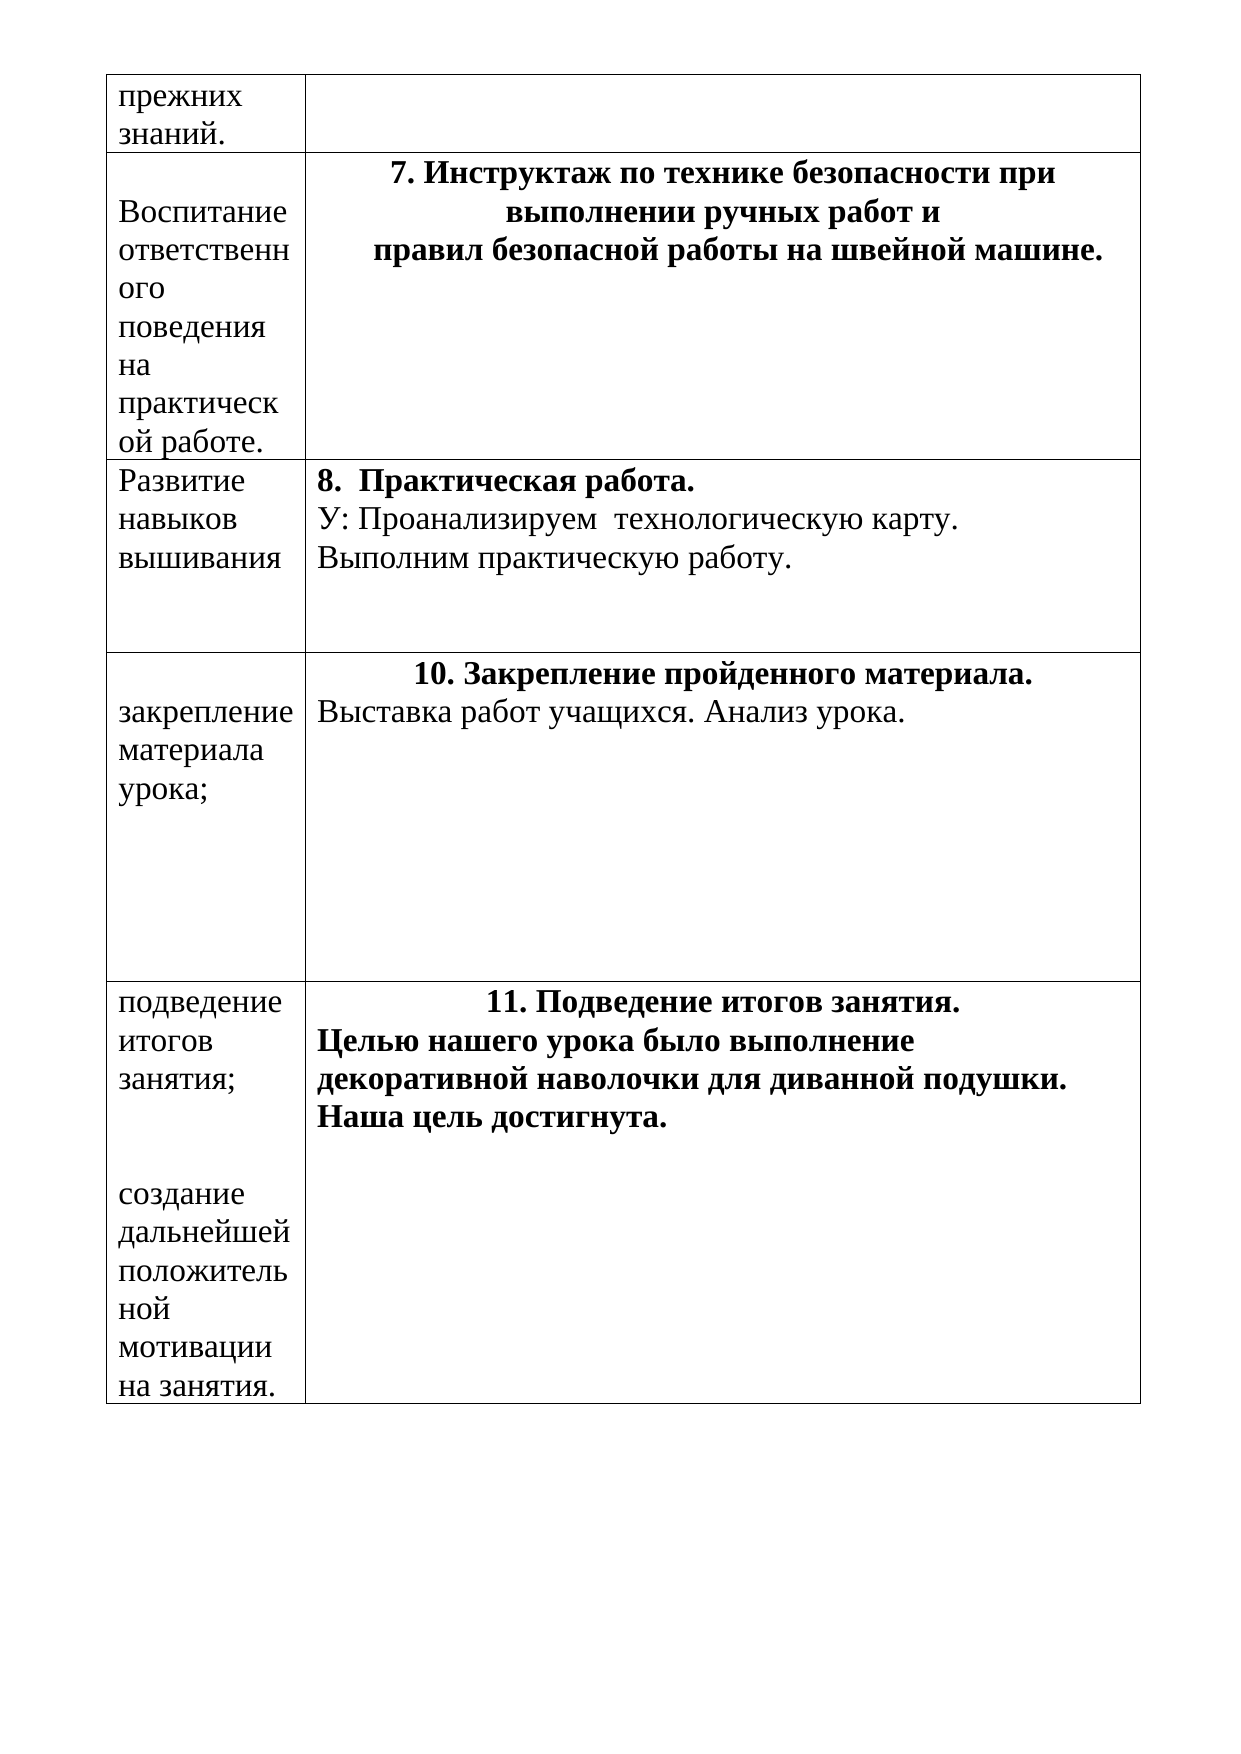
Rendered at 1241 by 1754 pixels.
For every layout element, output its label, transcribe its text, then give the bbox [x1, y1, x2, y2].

table_cell 8. Практическая работа. У: Проанализируем технологическую карту. Выполним практическую работу. [306, 460, 1140, 652]
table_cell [107, 75, 305, 152]
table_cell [306, 75, 1140, 152]
table_cell подведение итогов занятия; создание дальнейшей положительной мотивации на занятия. [107, 982, 305, 1403]
table_cell Развитие навыков вышивания [107, 460, 305, 652]
table_cell закрепление материала урока; [107, 653, 305, 981]
table_cell 11. Подведение итогов занятия. Целью нашего урока было выполнение декоративной наволочки для диванной подушки. Наша цель достигнута. [306, 982, 1140, 1403]
table_cell 10. Закрепление пройденного материала. Выставка работ учащихся. Анализ урока. [306, 653, 1140, 981]
table_cell 7. Инструктаж по технике безопасности при выполнении ручных работ и правил безопасной работы на швейной машине. [306, 153, 1140, 459]
table_cell Воспитание ответственного поведения на практической работе. [107, 153, 305, 459]
